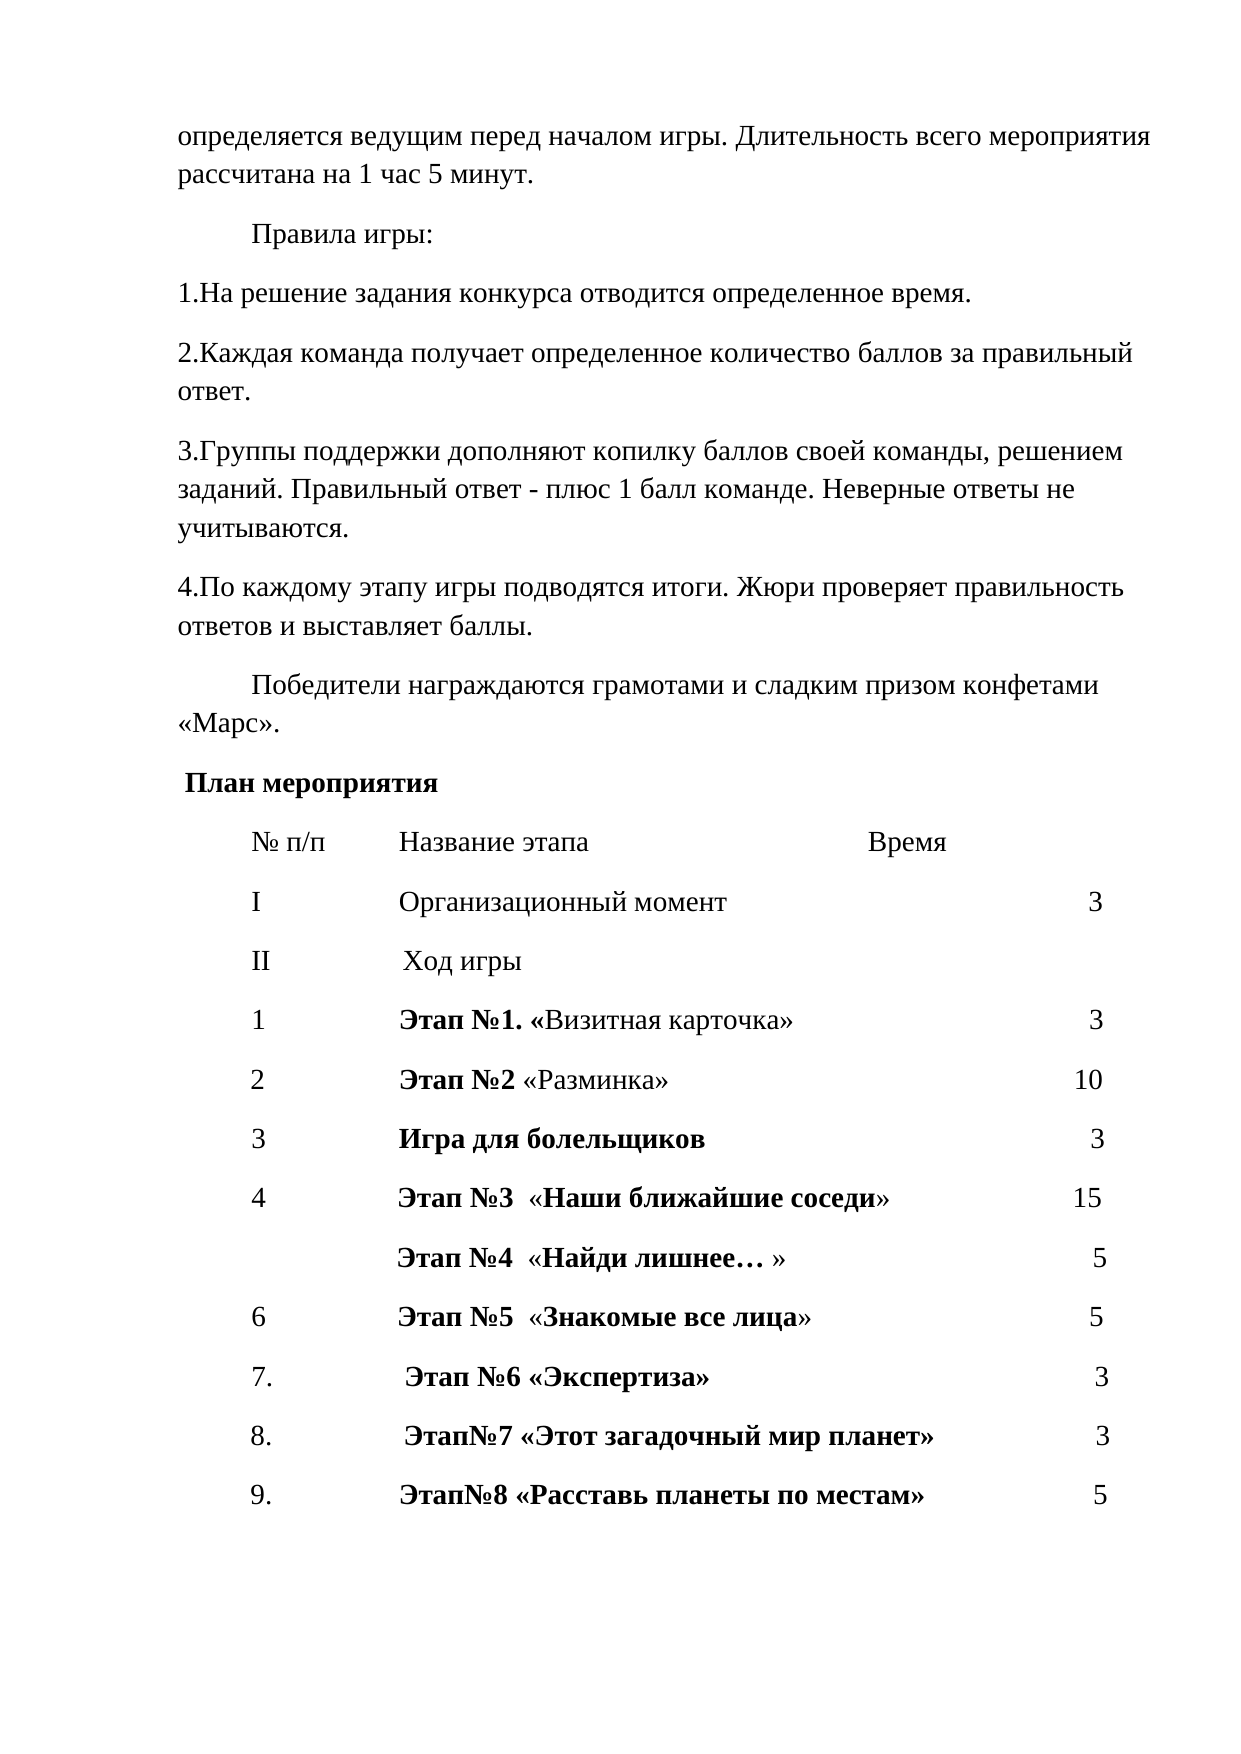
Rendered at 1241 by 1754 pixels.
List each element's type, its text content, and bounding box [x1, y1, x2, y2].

text 8. Этап№7 «Этот загадочный мир планет» 3 [177, 1418, 1152, 1452]
text Правила игры: [177, 216, 1152, 249]
text 4 Этап №3 «Наши ближайшие соседи» 15 [177, 1181, 1152, 1214]
text № п/п Название этапа Время [177, 824, 1152, 858]
text 7. Этап №6 «Экспертиза» 3 [177, 1359, 1152, 1392]
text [177, 118, 1152, 190]
text Победители награждаются грамотами и сладким призом конфетами «Марс». [177, 667, 1152, 739]
text 1 Этап №1. «Визитная карточка» 3 [177, 1002, 1152, 1036]
text 6 Этап №5 «Знакомые все лица» 5 [177, 1299, 1152, 1333]
text II Ход игры [177, 943, 1152, 977]
text План мероприятия [177, 765, 1152, 798]
text Этап №4 «Найди лишнее… » 5 [177, 1240, 1152, 1273]
text 2.Каждая команда получает определенное количество баллов за правильный ответ. [177, 335, 1152, 407]
text I Организационный момент 3 [177, 884, 1152, 917]
text 1.На решение задания конкурса отводится определенное время. [177, 275, 1152, 309]
text 9. Этап№8 «Расставь планеты по местам» 5 [177, 1477, 1152, 1511]
text 3.Группы поддержки дополняют копилку баллов своей команды, решением заданий. Правильный ответ - плюс 1 балл команде. Неверные ответы не учитываются. [177, 433, 1152, 543]
text 2 Этап №2 «Разминка» 10 [177, 1062, 1152, 1095]
text 3 Игра для болельщиков 3 [177, 1121, 1152, 1155]
text 4.По каждому этапу игры подводятся итоги. Жюри проверяет правильность ответов и выставляет баллы. [177, 569, 1152, 641]
